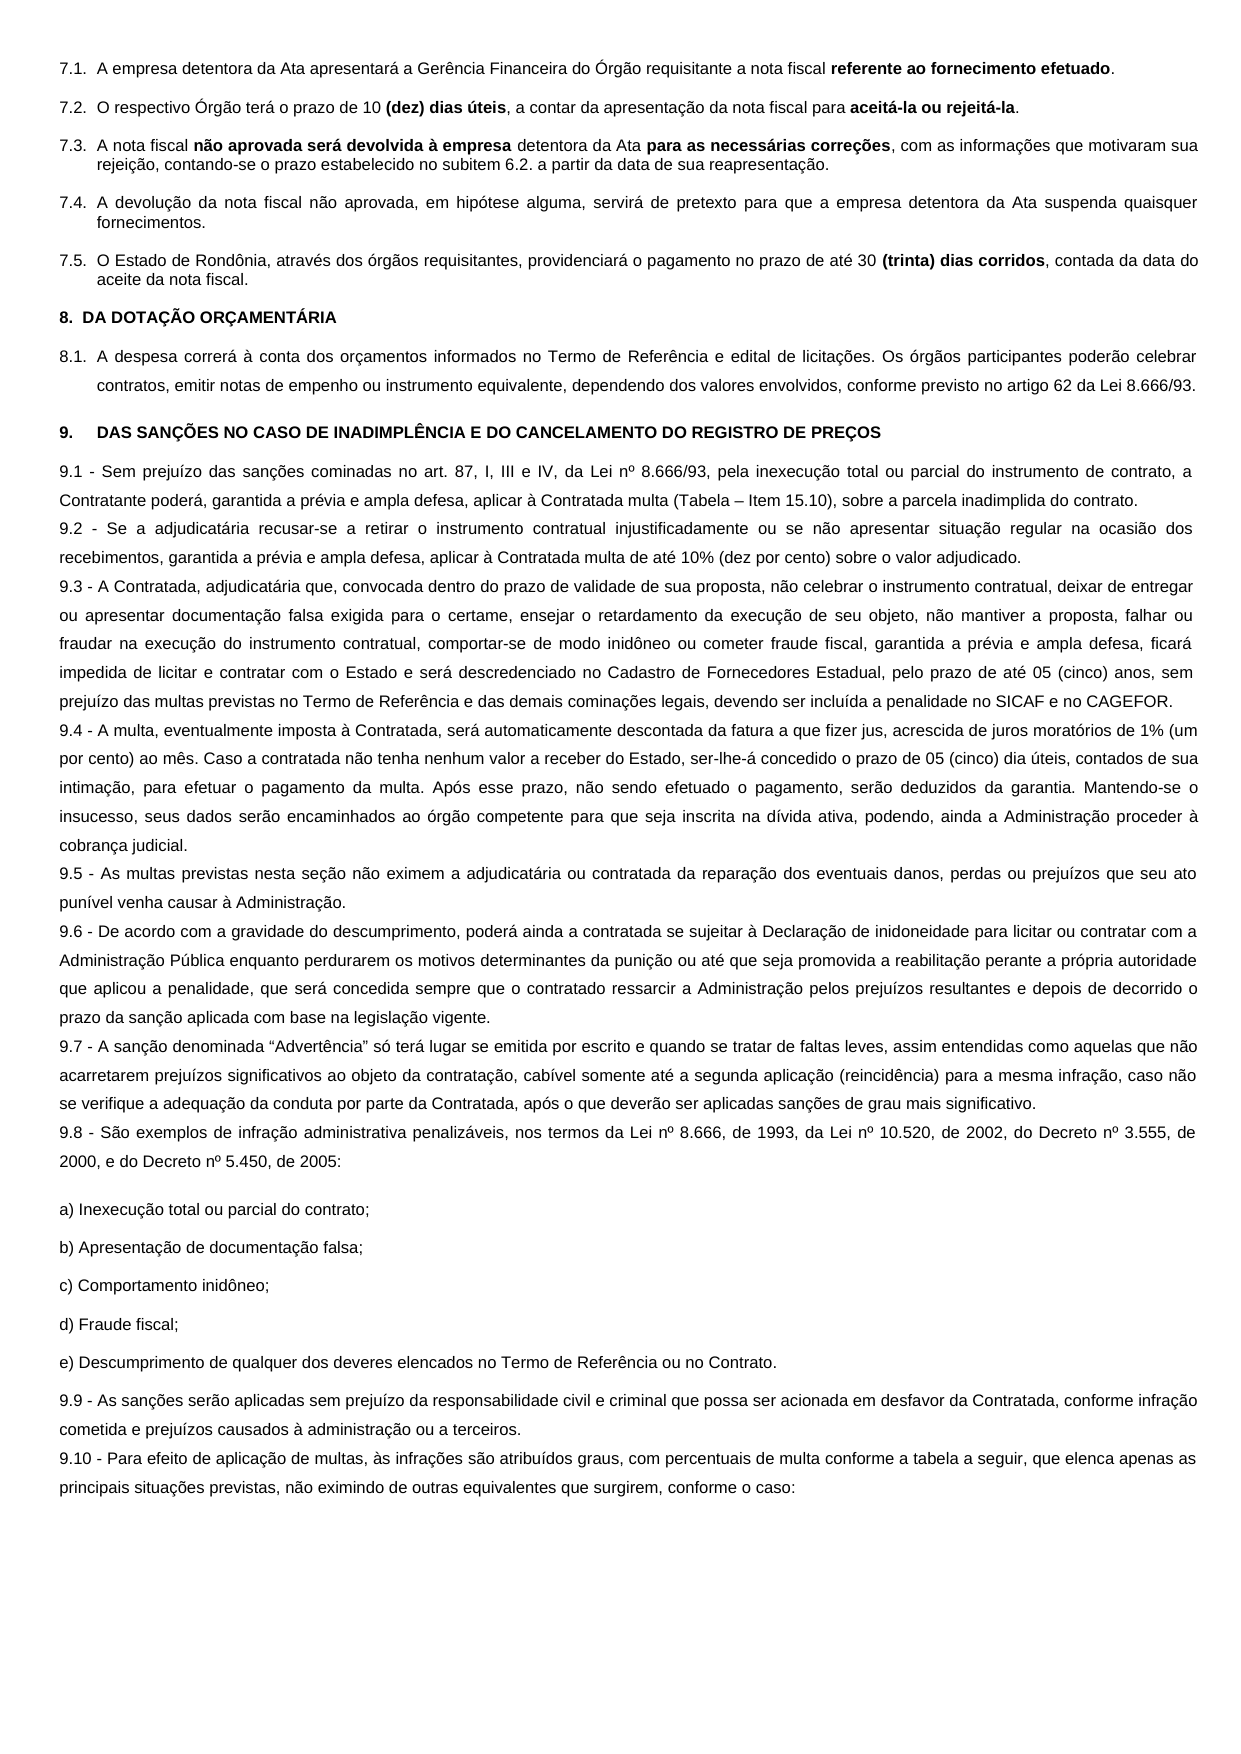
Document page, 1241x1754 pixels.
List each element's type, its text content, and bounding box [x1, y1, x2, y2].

list a) Inexecução total ou parcial do contrato; [59, 1199, 1199, 1219]
list d) Fraude fiscal; [59, 1314, 1199, 1334]
list O respectivo Órgão terá o prazo de 10 (dez) dias úteis, a contar da apresentação da nota fiscal para aceitá-la ou rejeitá-la. [59, 97, 1199, 117]
text 9.2 - Se a adjudicatária recusar-se a retirar o instrumento contratual injustificadamente ou se não apresentar situação regular na ocasião dos recebimentos, garantida a prévia e ampla defesa, aplicar à Contratada multa de até 10% (dez por cento) sobre o valor adjudicado. [59, 519, 1194, 567]
list 9.7 - A sanção denominada “Advertência” só terá lugar se emitida por escrito e quando se tratar de faltas leves, assim entendidas como aquelas que não acarretarem prejuízos significativos ao objeto da contratação, cabível somente até a segunda aplicação (reincidência) para a mesma infração, caso não se verifique a adequação da conduta por parte da Contratada, após o que deverão ser aplicadas sanções de grau mais significativo. [59, 1037, 1199, 1113]
list 9.8 - São exemplos de infração administrativa penalizáveis, nos termos da Lei nº 8.666, de 1993, da Lei nº 10.520, de 2002, do Decreto nº 3.555, de 2000, e do Decreto nº 5.450, de 2005: [59, 1123, 1199, 1171]
list 9.4 - A multa, eventualmente imposta à Contratada, será automaticamente descontada da fatura a que fizer jus, acrescida de juros moratórios de 1% (um por cento) ao mês. Caso a contratada não tenha nenhum valor a receber do Estado, ser-lhe-á concedido o prazo de 05 (cinco) dia úteis, contados de sua intimação, para efetuar o pagamento da multa. Após esse prazo, não sendo efetuado o pagamento, serão deduzidos da garantia. Mantendo-se o insucesso, seus dados serão encaminhados ao órgão competente para que seja inscrita na dívida ativa, podendo, ainda a Administração proceder à cobrança judicial. [59, 720, 1199, 854]
list DAS SANÇÕES NO CASO DE INADIMPLÊNCIA E DO CANCELAMENTO DO REGISTRO DE PREÇOS [59, 423, 1199, 442]
list 9.10 - Para efeito de aplicação de multas, às infrações são atribuídos graus, com percentuais de multa conforme a tabela a seguir, que elenca apenas as principais situações previstas, não eximindo de outras equivalentes que surgirem, conforme o caso: [59, 1449, 1199, 1497]
list e) Descumprimento de qualquer dos deveres elencados no Termo de Referência ou no Contrato. [59, 1353, 1199, 1372]
list c) Comportamento inidôneo; [59, 1276, 1199, 1295]
list A devolução da nota fiscal não aprovada, em hipótese alguma, servirá de pretexto para que a empresa detentora da Ata suspenda quaisquer fornecimentos. [59, 193, 1199, 232]
list A despesa correrá à conta dos orçamentos informados no Termo de Referência e edital de licitações. Os órgãos participantes poderão celebrar contratos, emitir notas de empenho ou instrumento equivalente, dependendo dos valores envolvidos, conforme previsto no artigo 62 da Lei 8.666/93. [59, 347, 1199, 394]
list 9.5 - As multas previstas nesta seção não eximem a adjudicatária ou contratada da reparação dos eventuais danos, perdas ou prejuízos que seu ato punível venha causar à Administração. [59, 864, 1199, 912]
list A nota fiscal não aprovada será devolvida à empresa detentora da Ata para as necessárias correções, com as informações que motivaram sua rejeição, contando-se o prazo estabelecido no subitem 6.2. a partir da data de sua reapresentação. [59, 136, 1199, 174]
list A empresa detentora da Ata apresentará a Gerência Financeira do Órgão requisitante a nota fiscal referente ao fornecimento efetuado. [59, 59, 1199, 78]
list b) Apresentação de documentação falsa; [59, 1238, 1199, 1257]
list O Estado de Rondônia, através dos órgãos requisitantes, providenciará o pagamento no prazo de até 30 (trinta) dias corridos, contada da data do aceite da nota fiscal. [59, 251, 1199, 289]
list 9.9 - As sanções serão aplicadas sem prejuízo da responsabilidade civil e criminal que possa ser acionada em desfavor da Contratada, conforme infração cometida e prejuízos causados à administração ou a terceiros. [59, 1391, 1199, 1439]
list 9.6 - De acordo com a gravidade do descumprimento, poderá ainda a contratada se sujeitar à Declaração de inidoneidade para licitar ou contratar com a Administração Pública enquanto perdurarem os motivos determinantes da punição ou até que seja promovida a reabilitação perante a própria autoridade que aplicou a penalidade, que será concedida sempre que o contratado ressarcir a Administração pelos prejuízos resultantes e depois de decorrido o prazo da sanção aplicada com base na legislação vigente. [59, 922, 1199, 1027]
text 8. DA DOTAÇÃO ORÇAMENTÁRIA [59, 308, 1199, 327]
text 9.3 - A Contratada, adjudicatária que, convocada dentro do prazo de validade de sua proposta, não celebrar o instrumento contratual, deixar de entregar ou apresentar documentação falsa exigida para o certame, ensejar o retardamento da execução de seu objeto, não mantiver a proposta, falhar ou fraudar na execução do instrumento contratual, comportar-se de modo inidôneo ou cometer fraude fiscal, garantida a prévia e ampla defesa, ficará impedida de licitar e contratar com o Estado e será descredenciado no Cadastro de Fornecedores Estadual, pelo prazo de até 05 (cinco) anos, sem prejuízo das multas previstas no Termo de Referência e das demais cominações legais, devendo ser incluída a penalidade no SICAF e no CAGEFOR. [59, 577, 1194, 711]
text 9.1 - Sem prejuízo das sanções cominadas no art. 87, I, III e IV, da Lei nº 8.666/93, pela inexecução total ou parcial do instrumento de contrato, a Contratante poderá, garantida a prévia e ampla defesa, aplicar à Contratada multa (Tabela – Item 15.10), sobre a parcela inadimplida do contrato. [59, 462, 1194, 509]
